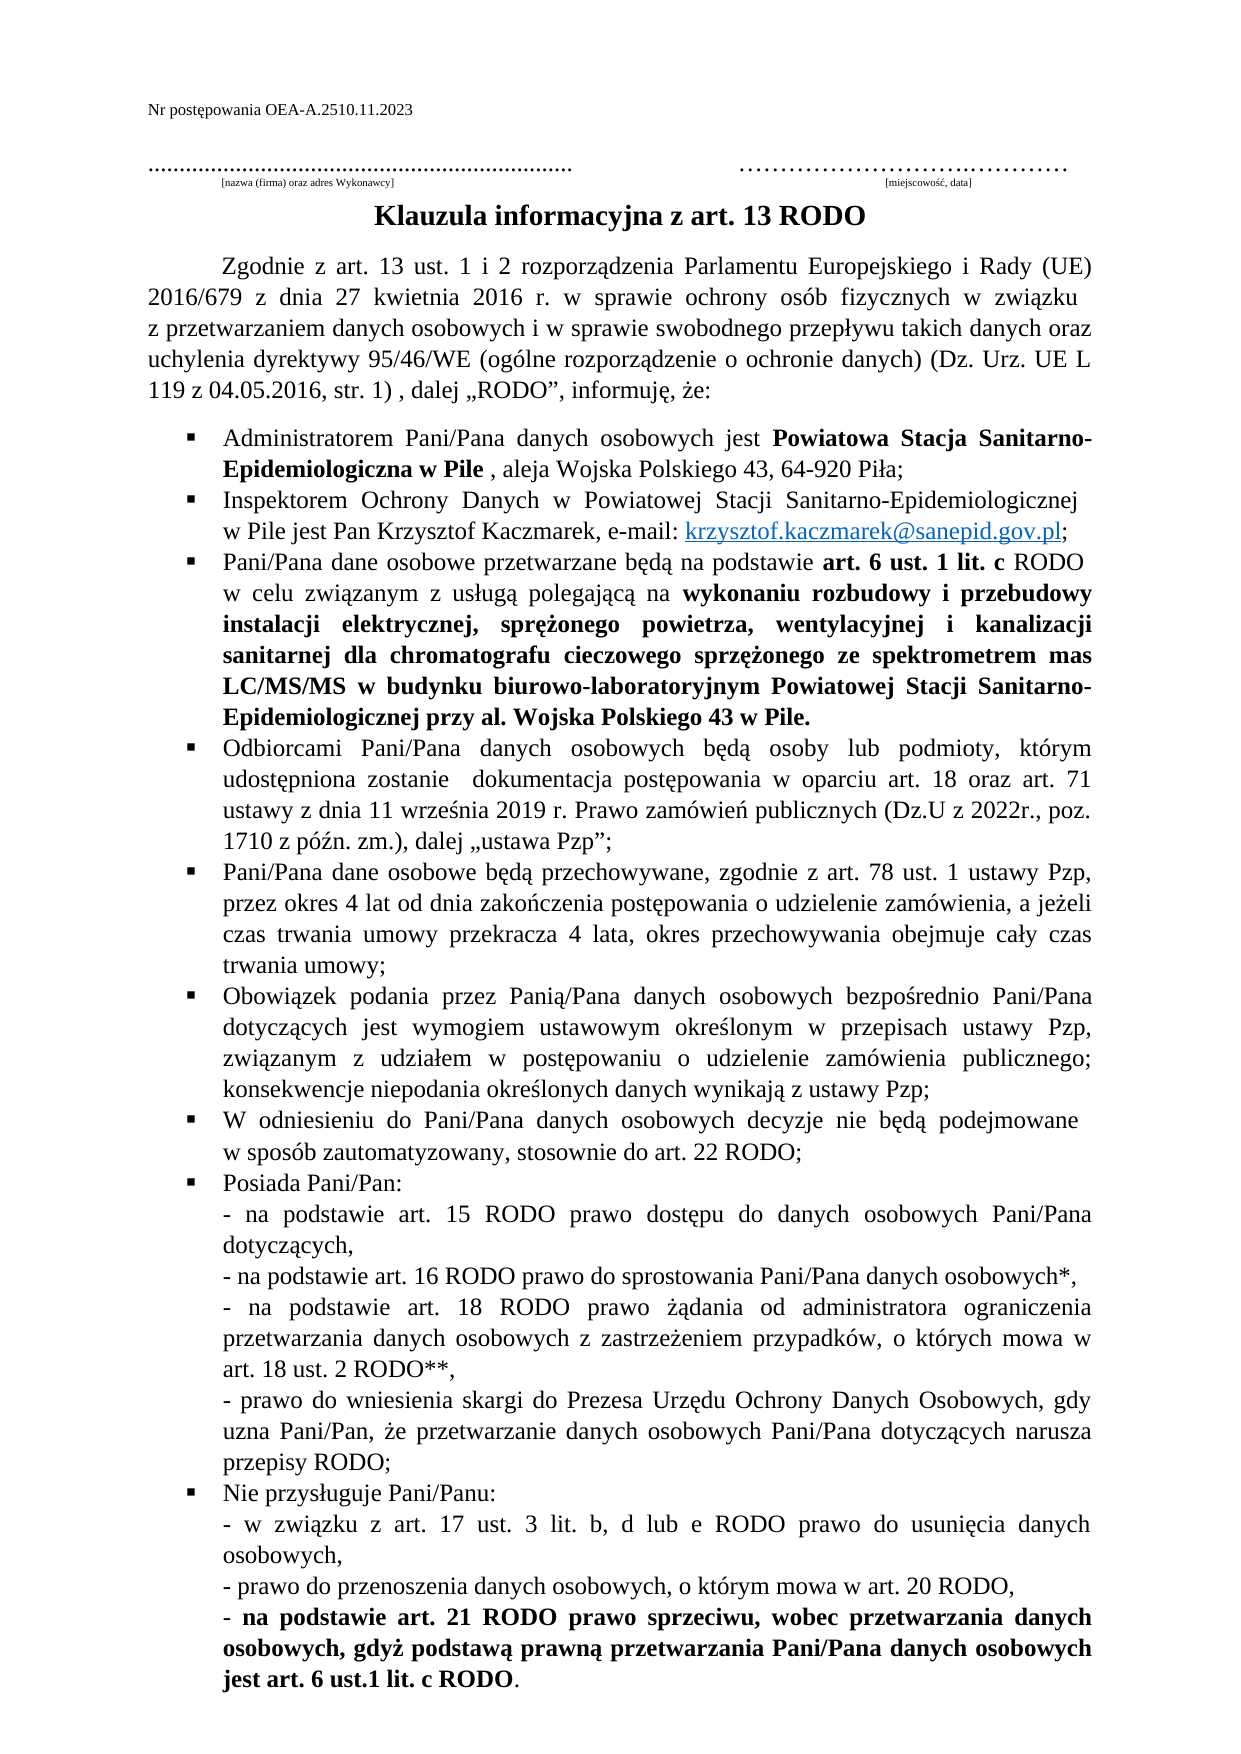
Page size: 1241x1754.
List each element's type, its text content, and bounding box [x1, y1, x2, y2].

text Zgodnie z art. 13 ust. 1 i 2 rozporządzenia Parlamentu Europejskiego i Rady (UE) 2016/679 z dnia 27 kwietnia 2016 r. w sprawie ochrony osób fizycznych w związku z przetwarzaniem danych osobowych i w sprawie swobodnego przepływu takich danych oraz uchylenia dyrektywy 95/46/WE (ogólne rozporządzenie o ochronie danych) (Dz. Urz. UE L 119 z 04.05.2016, str. 1) , dalej „RODO”, informuję, że: [148, 251, 1093, 404]
text - w związku z art. 17 ust. 3 lit. b, d lub e RODO prawo do usunięcia danych osobowych, [223, 1509, 1093, 1569]
text - na podstawie art. 18 RODO prawo żądania od administratora ograniczenia przetwarzania danych osobowych z zastrzeżeniem przypadków, o których mowa w art. 18 ust. 2 RODO**, [223, 1292, 1093, 1383]
list Nie przysługuje Pani/Panu: [185, 1478, 1093, 1507]
list Posiada Pani/Pan: [185, 1168, 1093, 1196]
list Administratorem Pani/Pana danych osobowych jest Powiatowa Stacja Sanitarno-Epidemiologiczna w Pile , aleja Wojska Polskiego 43, 64-920 Piła; [185, 423, 1093, 482]
list Inspektorem Ochrony Danych w Powiatowej Stacji Sanitarno-Epidemiologicznej w Pile jest Pan Krzysztof Kaczmarek, e-mail: krzysztof.kaczmarek@sanepid.gov.pl; [185, 485, 1093, 544]
list Odbiorcami Pani/Pana danych osobowych będą osoby lub podmioty, którym udostępniona zostanie dokumentacja postępowania w oparciu art. 18 oraz art. 71 ustawy z dnia 11 września 2019 r. Prawo zamówień publicznych (Dz.U z 2022r., poz. 1710 z późn. zm.), dalej „ustawa Pzp”; [185, 733, 1093, 855]
list Pani/Pana dane osobowe przetwarzane będą na podstawie art. 6 ust. 1 lit. c RODO w celu związanym z usługą polegającą na wykonaniu rozbudowy i przebudowy instalacji elektrycznej, sprężonego powietrza, wentylacyjnej i kanalizacji sanitarnej dla chromatografu cieczowego sprzężonego ze spektrometrem mas LC/MS/MS w budynku biurowo-laboratoryjnym Powiatowej Stacji Sanitarno-Epidemiologicznej przy al. Wojska Polskiego 43 w Pile. [185, 547, 1093, 731]
list W odniesieniu do Pani/Pana danych osobowych decyzje nie będą podejmowane w sposób zautomatyzowany, stosownie do art. 22 RODO; [185, 1106, 1093, 1165]
list Obowiązek podania przez Panią/Pana danych osobowych bezpośrednio Pani/Pana dotyczących jest wymogiem ustawowym określonym w przepisach ustawy Pzp, związanym z udziałem w postępowaniu o udzielenie zamówienia publicznego; konsekwencje niepodania określonych danych wynikają z ustawy Pzp; [185, 981, 1093, 1103]
text - na podstawie art. 16 RODO prawo do sprostowania Pani/Pana danych osobowych*, [223, 1261, 1093, 1289]
text - na podstawie art. 15 RODO prawo dostępu do danych osobowych Pani/Pana dotyczących, [223, 1199, 1093, 1258]
text [nazwa (firma) oraz adres Wykonawcy] [miejscowość, data] [148, 176, 1093, 198]
text - na podstawie art. 21 RODO prawo sprzeciwu, wobec przetwarzania danych osobowych, gdyż podstawą prawną przetwarzania Pani/Pana danych osobowych jest art. 6 ust.1 lit. c RODO. [223, 1602, 1093, 1693]
text - prawo do przenoszenia danych osobowych, o którym mowa w art. 20 RODO, [223, 1571, 1093, 1600]
text .................................................................... ……………………….………… [148, 148, 1093, 176]
text Klauzula informacyjna z art. 13 RODO [148, 198, 1093, 231]
list Pani/Pana dane osobowe będą przechowywane, zgodnie z art. 78 ust. 1 ustawy Pzp, przez okres 4 lat od dnia zakończenia postępowania o udzielenie zamówienia, a jeżeli czas trwania umowy przekracza 4 lata, okres przechowywania obejmuje cały czas trwania umowy; [185, 857, 1093, 979]
text - prawo do wniesienia skargi do Prezesa Urzędu Ochrony Danych Osobowych, gdy uzna Pani/Pan, że przetwarzanie danych osobowych Pani/Pana dotyczących narusza przepisy RODO; [223, 1385, 1093, 1476]
